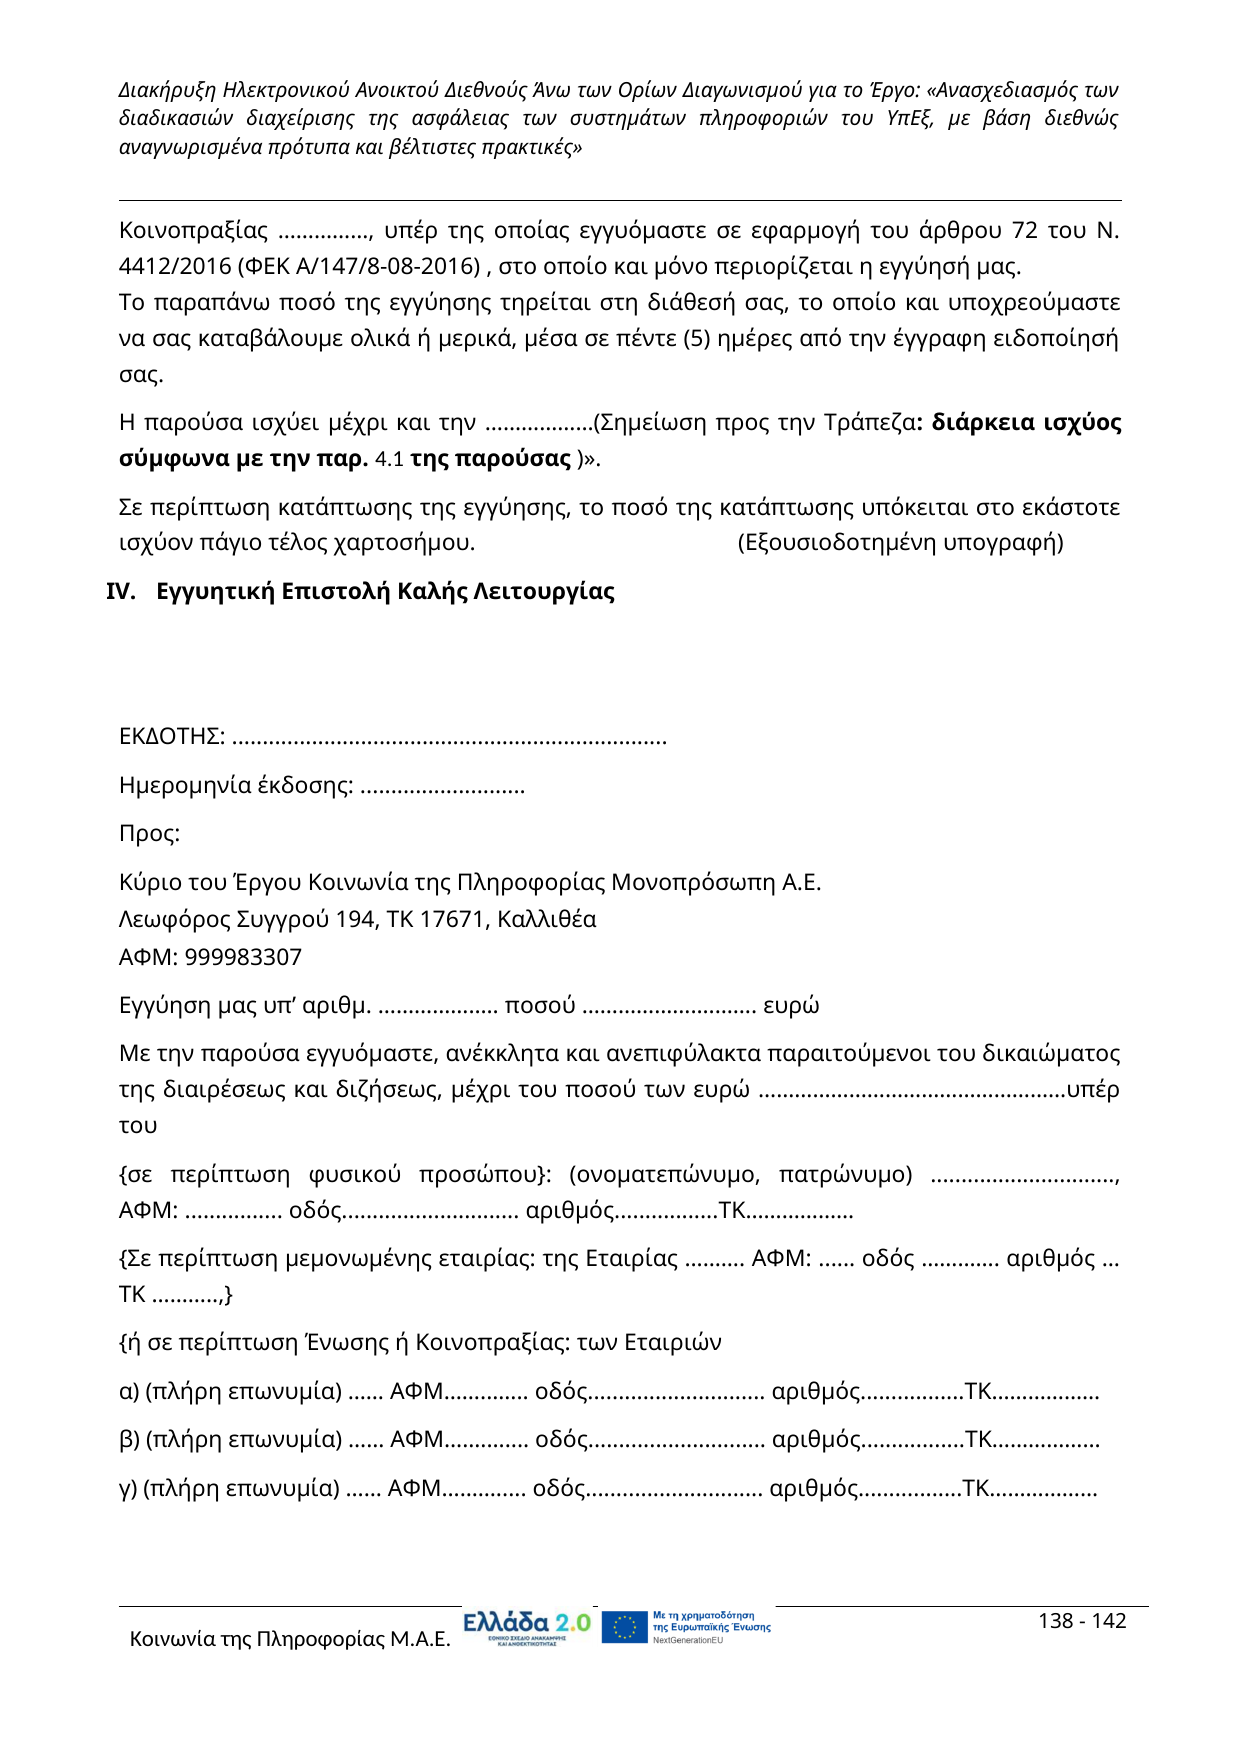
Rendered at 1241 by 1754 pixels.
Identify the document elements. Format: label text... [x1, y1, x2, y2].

text Σε περίπτωση κατάπτωσης της εγγύησης, το ποσό της κατάπτωσης υπόκειται στο εκάστοτε ισχύον πάγιο τέλος χαρτοσήμου. (Εξουσιοδοτημένη υπογραφή) [118, 490, 1122, 558]
text Εγγύηση μας υπ’ αριθμ. ……………….. ποσού ………………….……. ευρώ [118, 989, 1122, 1020]
text {ή σε περίπτωση Ένωσης ή Κοινοπραξίας: των Εταιριών [118, 1326, 1122, 1358]
text α) (πλήρη επωνυμία) …… ΑΦΜ…….….... οδός............................. αριθμός.................ΤΚ……………… [118, 1375, 1122, 1406]
list Εγγυητική Επιστολή Καλής Λειτουργίας [136, 575, 1122, 606]
text Λεωφόρος Συγγρού 194, ΤΚ 17671, Καλλιθέα [118, 903, 1122, 934]
text Κύριο του Έργου Κοινωνία της Πληροφορίας Μονοπρόσωπη Α.Ε. [118, 865, 1122, 897]
text Η παρούσα ισχύει μέχρι και την ………………(Σημείωση προς την Τράπεζα: διάρκεια ισχύος σύμφωνα με την παρ. 4.1 της παρούσας )». [118, 406, 1122, 473]
text γ) (πλήρη επωνυμία) …… ΑΦΜ…….….... οδός............................. αριθμός.................ΤΚ……………… [118, 1472, 1122, 1503]
text β) (πλήρη επωνυμία) …… ΑΦΜ…….….... οδός............................. αριθμός.................ΤΚ……………… [118, 1423, 1122, 1454]
text ΕΚΔΟΤΗΣ: ....................................................................... [118, 720, 1122, 751]
text Ημερομηνία έκδοσης: ........................... [118, 768, 1122, 800]
text Το παραπάνω ποσό της εγγύησης τηρείται στη διάθεσή σας, το οποίο και υποχρεούμαστε να σας καταβάλουμε ολικά ή μερικά, μέσα σε πέντε (5) ημέρες από την έγγραφη ειδοποίησή σας. [118, 286, 1122, 389]
text Με την παρούσα εγγυόμαστε, ανέκκλητα και ανεπιφύλακτα παραιτούμενοι του δικαιώματος της διαιρέσεως και διζήσεως, μέχρι του ποσού των ευρώ ……………………………………………υπέρ του [118, 1037, 1122, 1140]
picture [462, 1606, 776, 1647]
text Προς: [118, 817, 1122, 848]
text {σε περίπτωση φυσικού προσώπου}: (ονοματεπώνυμο, πατρώνυμο) .............................., ΑΦΜ: ................ οδός............................. αριθμός.................ΤΚ……………… [118, 1158, 1122, 1225]
text ΑΦΜ: 999983307 [118, 940, 1122, 972]
text {Σε περίπτωση μεμονωμένης εταιρίας: της Εταιρίας ………. ΑΦΜ: ...... οδός …………. αριθμός … ΤΚ ………..,} [118, 1242, 1122, 1309]
